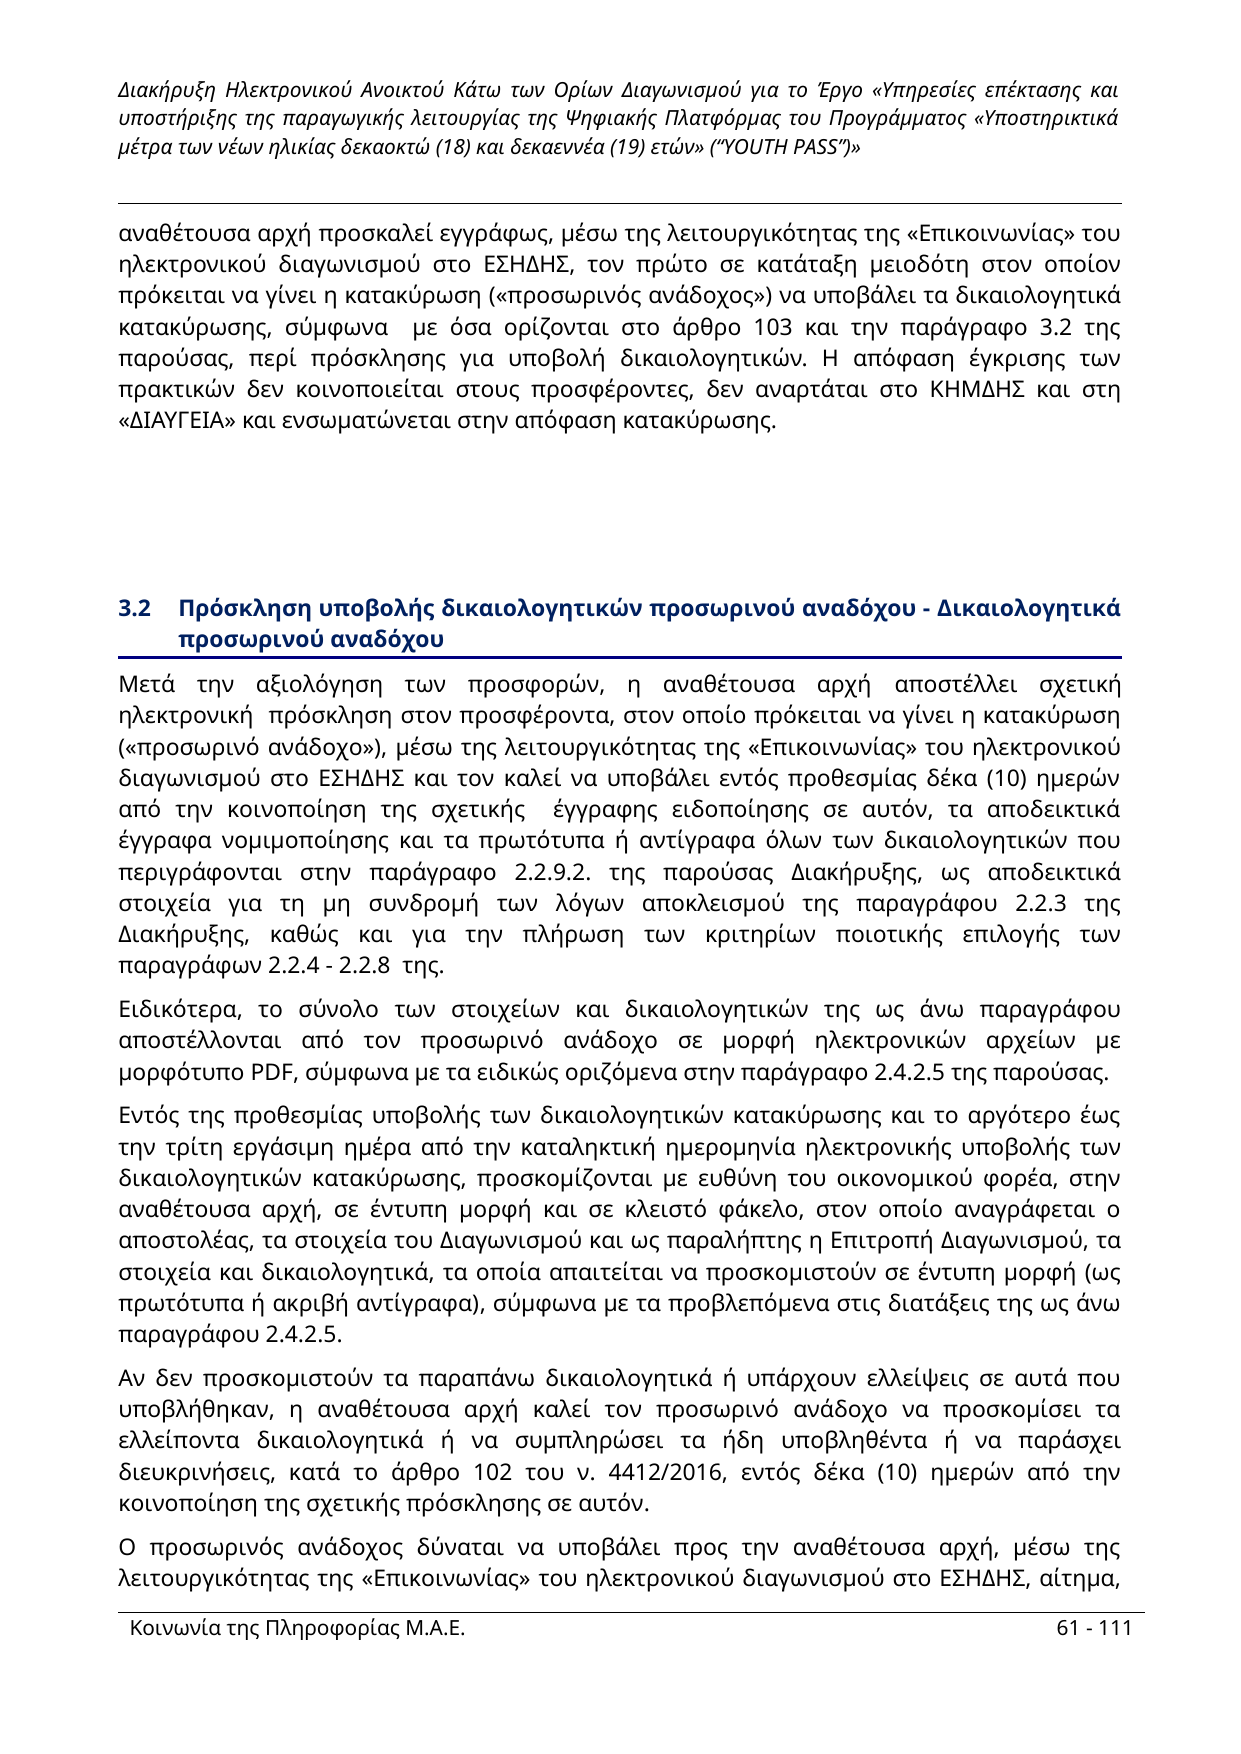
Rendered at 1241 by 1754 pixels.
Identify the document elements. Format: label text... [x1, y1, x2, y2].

text Εντός της προθεσμίας υποβολής των δικαιολογητικών κατακύρωσης και το αργότερο έως την τρίτη εργάσιμη ημέρα από την καταληκτική ημερομηνία ηλεκτρονικής υποβολής των δικαιολογητικών κατακύρωσης, προσκομίζονται με ευθύνη του οικονομικού φορέα, στην αναθέτουσα αρχή, σε έντυπη μορφή και σε κλειστό φάκελο, στον οποίο αναγράφεται ο αποστολέας, τα στοιχεία του Διαγωνισμού και ως παραλήπτης η Επιτροπή Διαγωνισμού, τα στοιχεία και δικαιολογητικά, τα οποία απαιτείται να προσκομιστούν σε έντυπη μορφή (ως πρωτότυπα ή ακριβή αντίγραφα), σύμφωνα με τα προβλεπόμενα στις διατάξεις της ως άνω παραγράφου 2.4.2.5. [118, 1099, 1122, 1349]
text Ειδικότερα, το σύνολο των στοιχείων και δικαιολογητικών της ως άνω παραγράφου αποστέλλονται από τον προσωρινό ανάδοχο σε μορφή ηλεκτρονικών αρχείων με μορφότυπο PDF, σύμφωνα με τα ειδικώς οριζόμενα στην παράγραφο 2.4.2.5 της παρούσας. [118, 993, 1122, 1087]
text Μετά την αξιολόγηση των προσφορών, η αναθέτουσα αρχή αποστέλλει σχετική ηλεκτρονική πρόσκληση στον προσφέροντα, στον οποίο πρόκειται να γίνει η κατακύρωση («προσωρινό ανάδοχο»), μέσω της λειτουργικότητας της «Επικοινωνίας» του ηλεκτρονικού διαγωνισμού στο ΕΣΗΔΗΣ και τον καλεί να υποβάλει εντός προθεσμίας δέκα (10) ημερών από την κοινοποίηση της σχετικής έγγραφης ειδοποίησης σε αυτόν, τα αποδεικτικά έγγραφα νομιμοποίησης και τα πρωτότυπα ή αντίγραφα όλων των δικαιολογητικών που περιγράφονται στην παράγραφο 2.2.9.2. της παρούσας Διακήρυξης, ως αποδεικτικά στοιχεία για τη μη συνδρομή των λόγων αποκλεισμού της παραγράφου 2.2.3 της Διακήρυξης, καθώς και για την πλήρωση των κριτηρίων ποιοτικής επιλογής των παραγράφων 2.2.4 - 2.2.8 της. [118, 668, 1122, 980]
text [118, 217, 1122, 436]
subtitle Πρόσκληση υποβολής δικαιολογητικών προσωρινού αναδόχου - Δικαιολογητικά προσωρινού αναδόχου [118, 592, 1122, 656]
text Αν δεν προσκομιστούν τα παραπάνω δικαιολογητικά ή υπάρχουν ελλείψεις σε αυτά που υπoβλήθηκαν, η αναθέτουσα αρχή καλεί τον προσωρινό ανάδοχο να προσκομίσει τα ελλείποντα δικαιολογητικά ή να συμπληρώσει τα ήδη υποβληθέντα ή να παράσχει διευκρινήσεις, κατά το άρθρο 102 του ν. 4412/2016, εντός δέκα (10) ημερών από την κοινοποίηση της σχετικής πρόσκλησης σε αυτόν. [118, 1362, 1122, 1518]
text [118, 1530, 1122, 1593]
